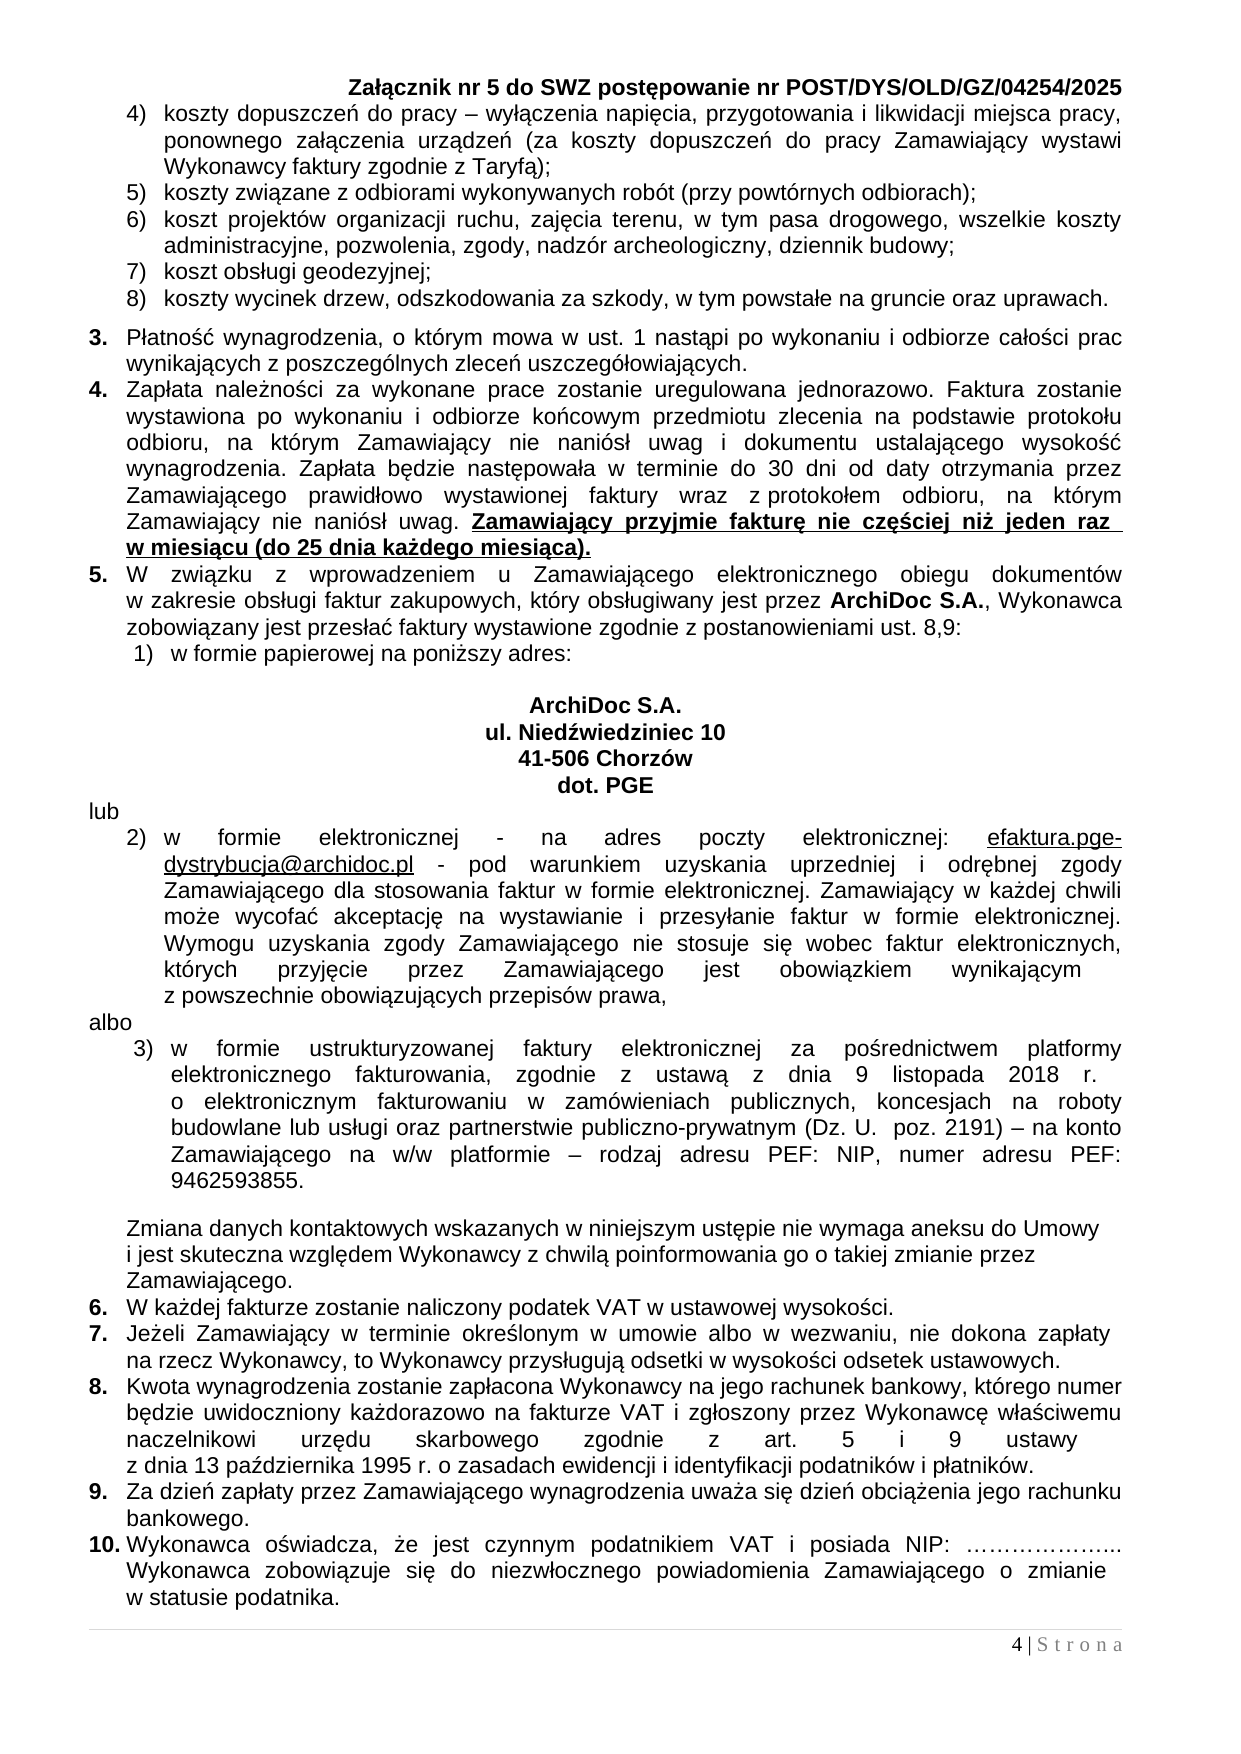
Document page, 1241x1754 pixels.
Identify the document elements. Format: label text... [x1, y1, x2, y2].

text W każdej fakturze zostanie naliczony podatek VAT w ustawowej wysokości. [89, 1294, 1122, 1320]
text ArchiDoc S.A. [89, 692, 1122, 719]
list koszty dopuszczeń do pracy – wyłączenia napięcia, przygotowania i likwidacji miejsca pracy, ponownego załączenia urządzeń (za koszty dopuszczeń do pracy Zamawiający wystawi Wykonawcy faktury zgodnie z Taryfą); [126, 100, 1122, 179]
text 41-506 Chorzów [89, 745, 1122, 772]
text Zapłata należności za wykonane prace zostanie uregulowana jednorazowo. Faktura zostanie wystawiona po wykonaniu i odbiorze końcowym przedmiotu zlecenia na podstawie protokołu odbioru, na którym Zamawiający nie naniósł uwag i dokumentu ustalającego wysokość wynagrodzenia. Zapłata będzie następowała w terminie do 30 dni od daty otrzymania przez Zamawiającego prawidłowo wystawionej faktury wraz z protokołem odbioru, na którym Zamawiający nie naniósł uwag. Zamawiający przyjmie fakturę nie częściej niż jeden raz w miesiącu (do 25 dnia każdego miesiąca). [89, 376, 1122, 561]
list koszt projektów organizacji ruchu, zajęcia terenu, w tym pasa drogowego, wszelkie koszty administracyjne, pozwolenia, zgody, nadzór archeologiczny, dziennik budowy; [126, 206, 1122, 258]
list w formie elektronicznej - na adres poczty elektronicznej: efaktura.pge-dystrybucja@archidoc.pl - pod warunkiem uzyskania uprzedniej i odrębnej zgody Zamawiającego dla stosowania faktur w formie elektronicznej. Zamawiający w każdej chwili może wycofać akceptację na wystawianie i przesyłanie faktur w formie elektronicznej. Wymogu uzyskania zgody Zamawiającego nie stosuje się wobec faktur elektronicznych, których przyjęcie przez Zamawiającego jest obowiązkiem wynikającym z powszechnie obowiązujących przepisów prawa, [126, 824, 1122, 1009]
text dot. PGE [89, 772, 1122, 798]
list w formie papierowej na poniższy adres: [133, 640, 1122, 666]
list w formie ustrukturyzowanej faktury elektronicznej za pośrednictwem platformy elektronicznego fakturowania, zgodnie z ustawą z dnia 9 listopada 2018 r. o elektronicznym fakturowaniu w zamówieniach publicznych, koncesjach na roboty budowlane lub usługi oraz partnerstwie publiczno-prywatnym (Dz. U. poz. 2191) – na konto Zamawiającego na w/w platformie – rodzaj adresu PEF: NIP, numer adresu PEF: 9462593855. [133, 1035, 1122, 1193]
text Kwota wynagrodzenia zostanie zapłacona Wykonawcy na jego rachunek bankowy, którego numer będzie uwidoczniony każdorazowo na fakturze VAT i zgłoszony przez Wykonawcę właściwemu naczelnikowi urzędu skarbowego zgodnie z art. 5 i 9 ustawy z dnia 13 października 1995 r. o zasadach ewidencji i identyfikacji podatników i płatników. [89, 1373, 1122, 1478]
text W związku z wprowadzeniem u Zamawiającego elektronicznego obiegu dokumentów w zakresie obsługi faktur zakupowych, który obsługiwany jest przez ArchiDoc S.A., Wykonawca zobowiązany jest przesłać faktury wystawione zgodnie z postanowieniami ust. 8,9: [89, 561, 1122, 640]
text Płatność wynagrodzenia, o którym mowa w ust. 1 nastąpi po wykonaniu i odbiorze całości prac wynikających z poszczególnych zleceń uszczegółowiających. [89, 323, 1122, 376]
list koszty wycinek drzew, odszkodowania za szkody, w tym powstałe na gruncie oraz uprawach. [126, 285, 1122, 311]
text ul. Niedźwiedziniec 10 [89, 719, 1122, 745]
list Zmiana danych kontaktowych wskazanych w niniejszym ustępie nie wymaga aneksu do Umowy i jest skuteczna względem Wykonawcy z chwilą poinformowania go o takiej zmianie przez Zamawiającego. [126, 1215, 1122, 1294]
text lub [89, 798, 1122, 824]
text Jeżeli Zamawiający w terminie określonym w umowie albo w wezwaniu, nie dokona zapłaty na rzecz Wykonawcy, to Wykonawcy przysługują odsetki w wysokości odsetek ustawowych. [89, 1320, 1122, 1373]
text albo [89, 1009, 1122, 1035]
list koszty związane z odbiorami wykonywanych robót (przy powtórnych odbiorach); [126, 179, 1122, 206]
text Wykonawca oświadcza, że jest czynnym podatnikiem VAT i posiada NIP: ………………... Wykonawca zobowiązuje się do niezwłocznego powiadomienia Zamawiającego o zmianie w statusie podatnika. [89, 1531, 1122, 1610]
text Za dzień zapłaty przez Zamawiającego wynagrodzenia uważa się dzień obciążenia jego rachunku bankowego. [89, 1478, 1122, 1531]
list koszt obsługi geodezyjnej; [126, 258, 1122, 285]
